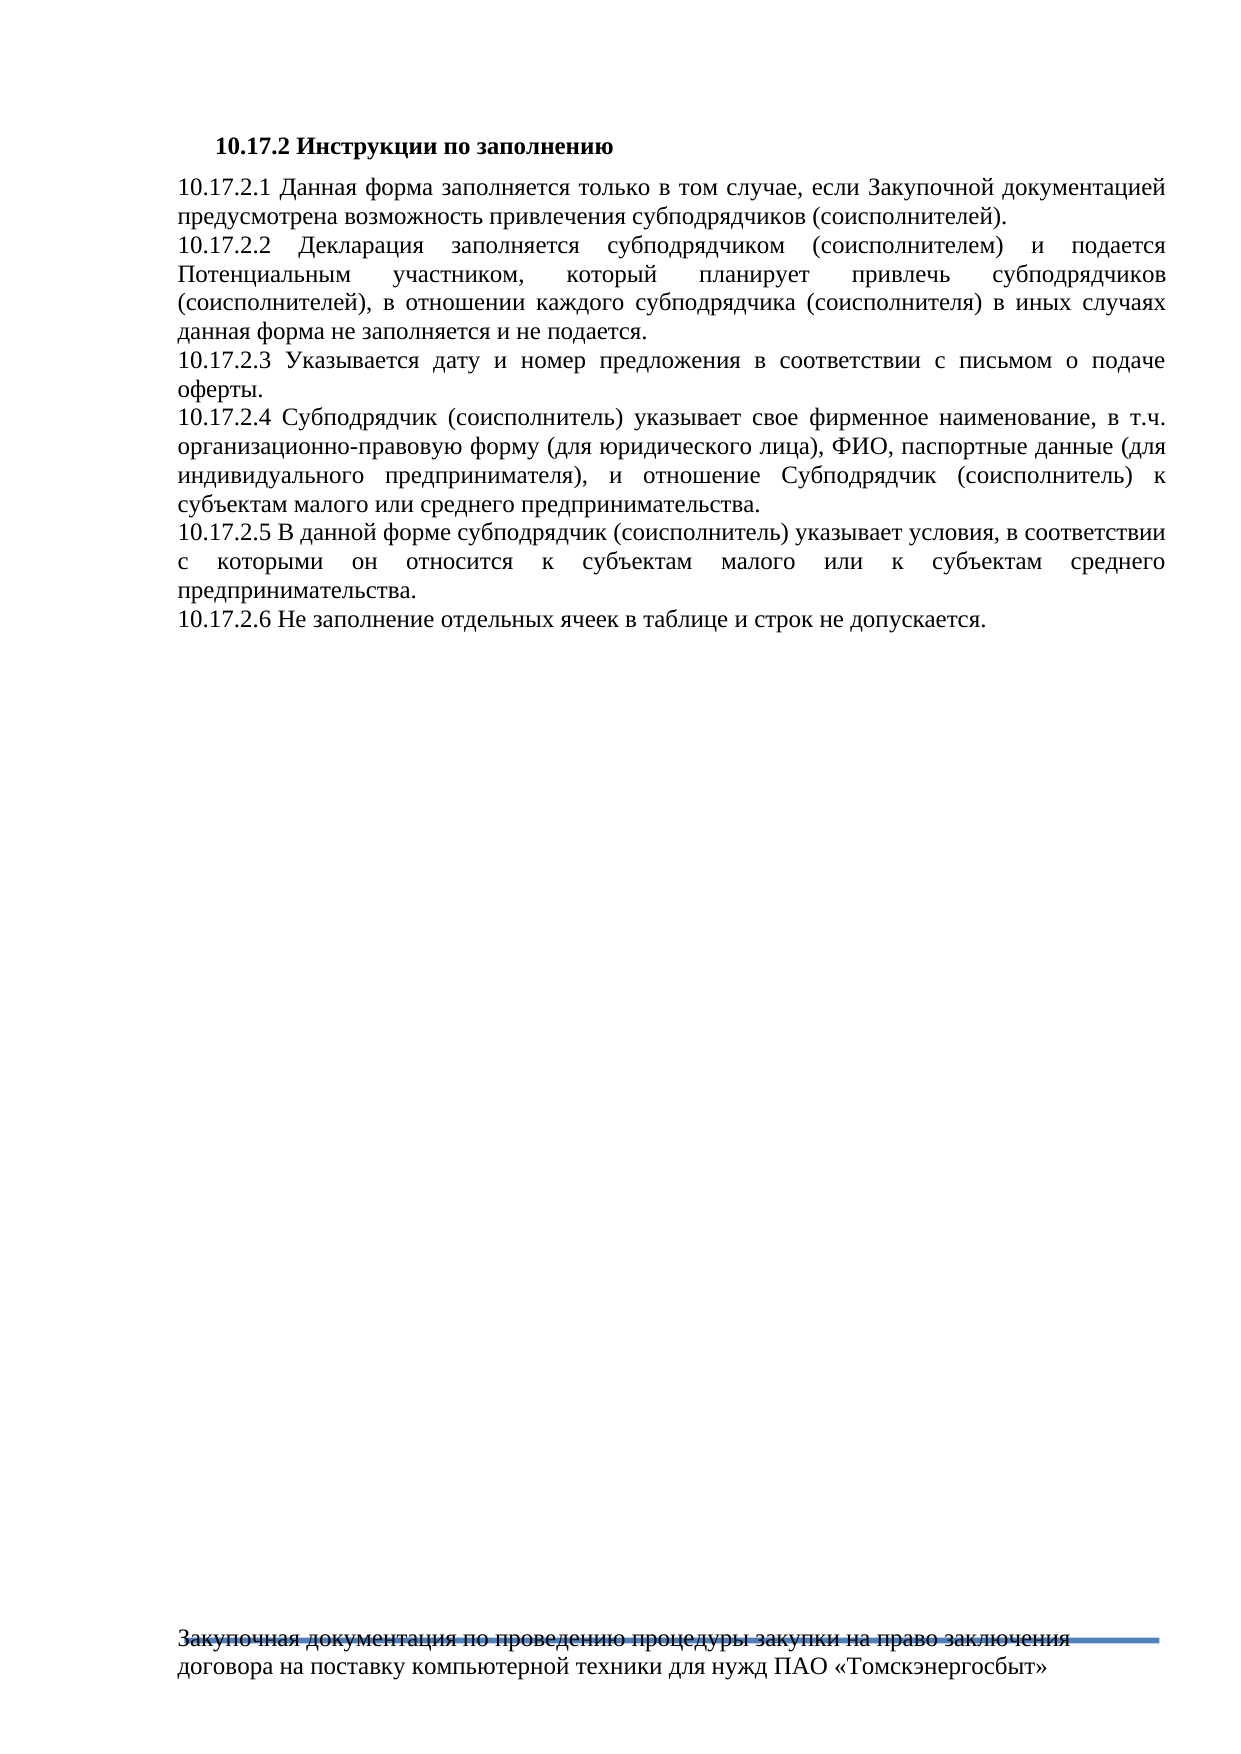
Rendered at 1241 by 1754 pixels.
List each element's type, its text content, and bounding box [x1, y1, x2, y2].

text 10.17.2.3 Указывается дату и номер предложения в соответствии с письмом о подаче оферты. [177, 345, 1167, 402]
text 10.17.2.6 Не заполнение отдельных ячеек в таблице и строк не допускается. [177, 604, 1167, 632]
text 10.17.2.4 Субподрядчик (соисполнитель) указывает свое фирменное наименование, в т.ч. организационно-правовую форму (для юридического лица), ФИО, паспортные данные (для индивидуального предпринимателя), и отношение Субподрядчик (соисполнитель) к субъектам малого или среднего предпринимательства. [177, 402, 1167, 517]
text 10.17.2.1 Данная форма заполняется только в том случае, если Закупочной документацией предусмотрена возможность привлечения субподрядчиков (соисполнителей). [177, 172, 1167, 230]
text 10.17.2.2 Декларация заполняется субподрядчиком (соисполнителем) и подается Потенциальным участником, который планирует привлечь субподрядчиков (соисполнителей), в отношении каждого субподрядчика (соисполнителя) в иных случаях данная форма не заполняется и не подается. [177, 230, 1167, 345]
text 10.17.2 Инструкции по заполнению [215, 131, 1167, 160]
text 10.17.2.5 В данной форме субподрядчик (соисполнитель) указывает условия, в соответствии с которыми он относится к субъектам малого или к субъектам среднего предпринимательства. [177, 517, 1167, 604]
